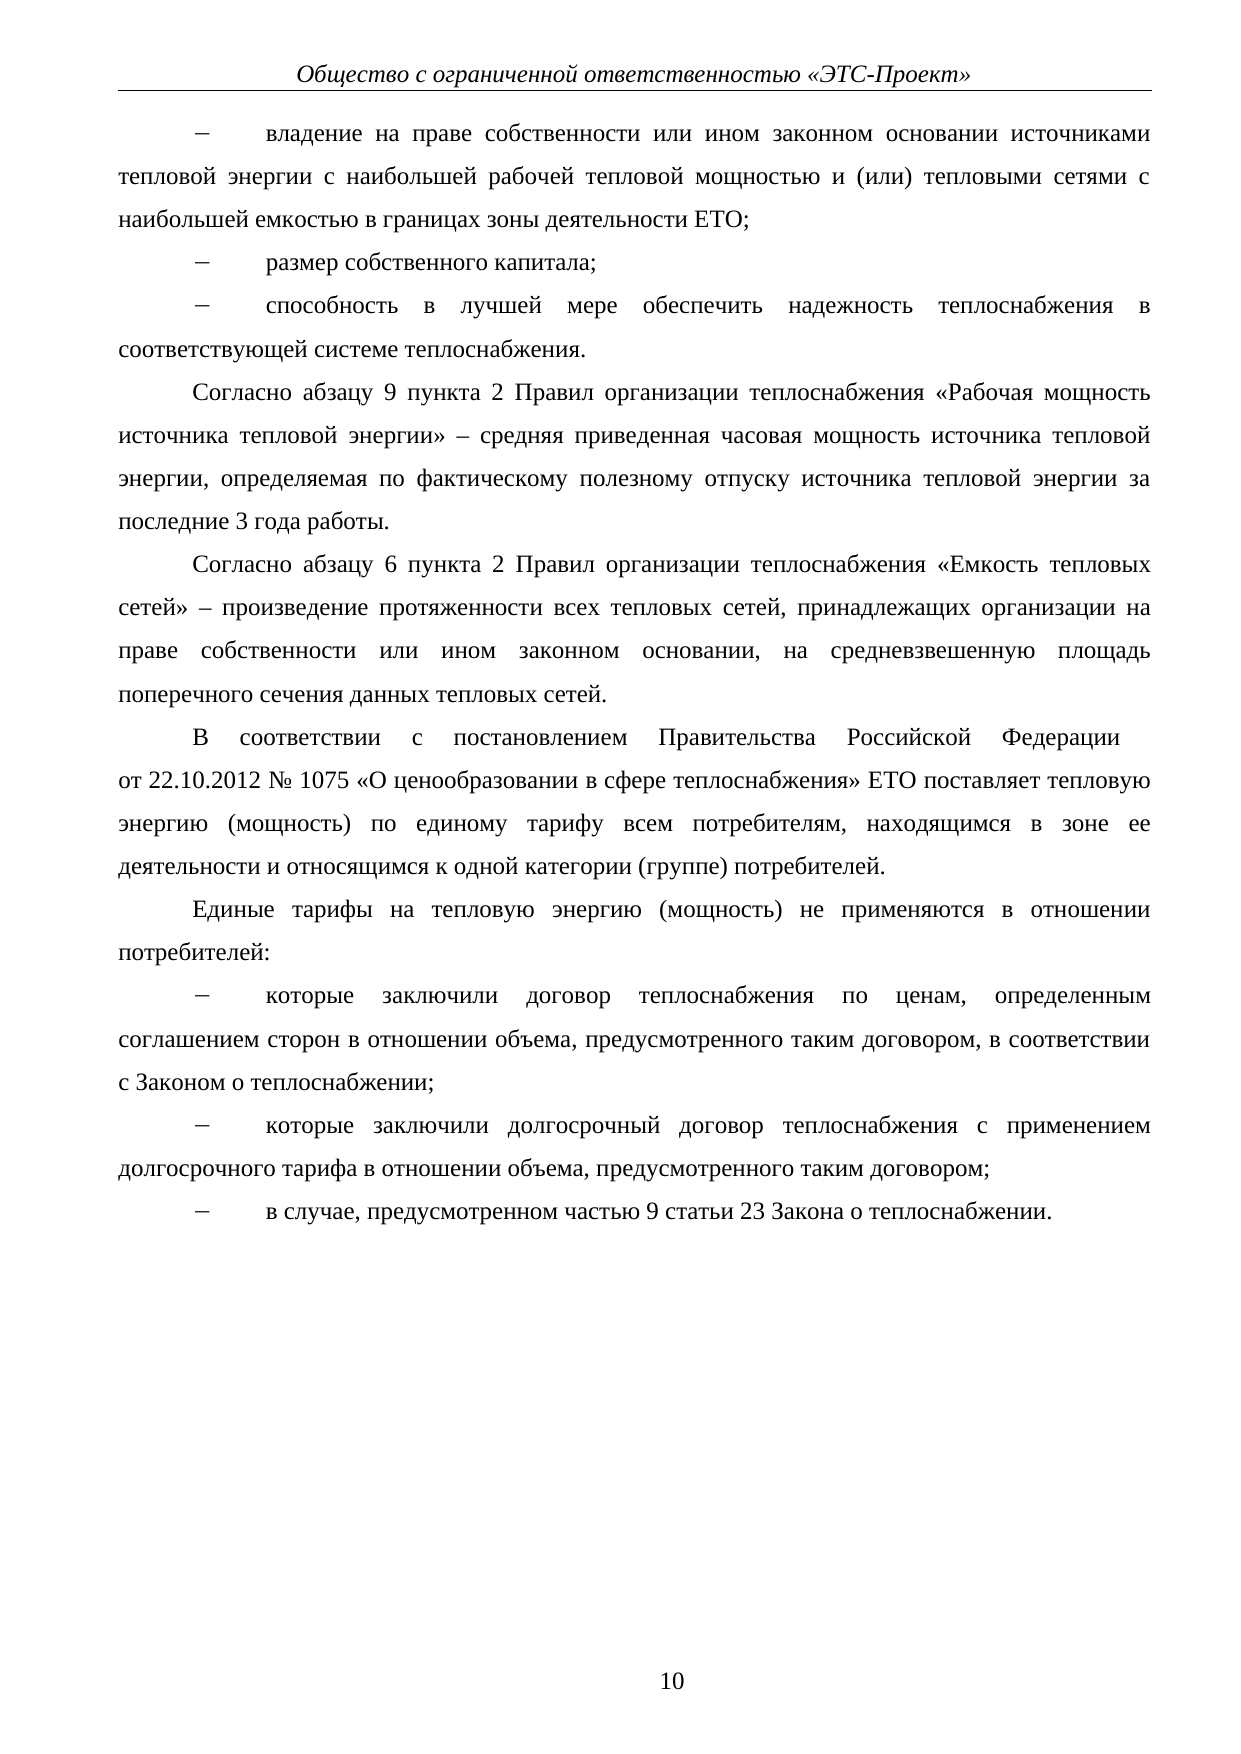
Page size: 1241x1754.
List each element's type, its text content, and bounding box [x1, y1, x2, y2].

list которые заключили долгосрочный договор теплоснабжения с применением долгосрочного тарифа в отношении объема, предусмотренного таким договором; [118, 1110, 1152, 1182]
text Согласно абзацу 9 пункта 2 Правил организации теплоснабжения «Рабочая мощность источника тепловой энергии» – средняя приведенная часовая мощность источника тепловой энергии, определяемая по фактическому полезному отпуску источника тепловой энергии за последние 3 года работы. [118, 377, 1152, 535]
list которые заключили договор теплоснабжения по ценам, определенным соглашением сторон в отношении объема, предусмотренного таким договором, в соответствии с Законом о теплоснабжении; [118, 981, 1152, 1096]
text Единые тарифы на тепловую энергию (мощность) не применяются в отношении потребителей: [118, 894, 1152, 966]
list владение на праве собственности или ином законном основании источниками тепловой энергии с наибольшей рабочей тепловой мощностью и (или) тепловыми сетями с наибольшей емкостью в границах зоны деятельности ЕТО; [118, 118, 1152, 233]
list способность в лучшей мере обеспечить надежность теплоснабжения в соответствующей системе теплоснабжения. [118, 291, 1152, 362]
list в случае, предусмотренном частью 9 статьи 23 Закона о теплоснабжении. [118, 1196, 1152, 1225]
text Согласно абзацу 6 пункта 2 Правил организации теплоснабжения «Емкость тепловых сетей» – произведение протяженности всех тепловых сетей, принадлежащих организации на праве собственности или ином законном основании, на средневзвешенную площадь поперечного сечения данных тепловых сетей. [118, 549, 1152, 707]
list размер собственного капитала; [118, 247, 1152, 276]
text В соответствии с постановлением Правительства Российской Федерации от 22.10.2012 № 1075 «О ценообразовании в сфере теплоснабжения» ЕТО поставляет тепловую энергию (мощность) по единому тарифу всем потребителям, находящимся в зоне ее деятельности и относящимся к одной категории (группе) потребителей. [118, 722, 1152, 880]
